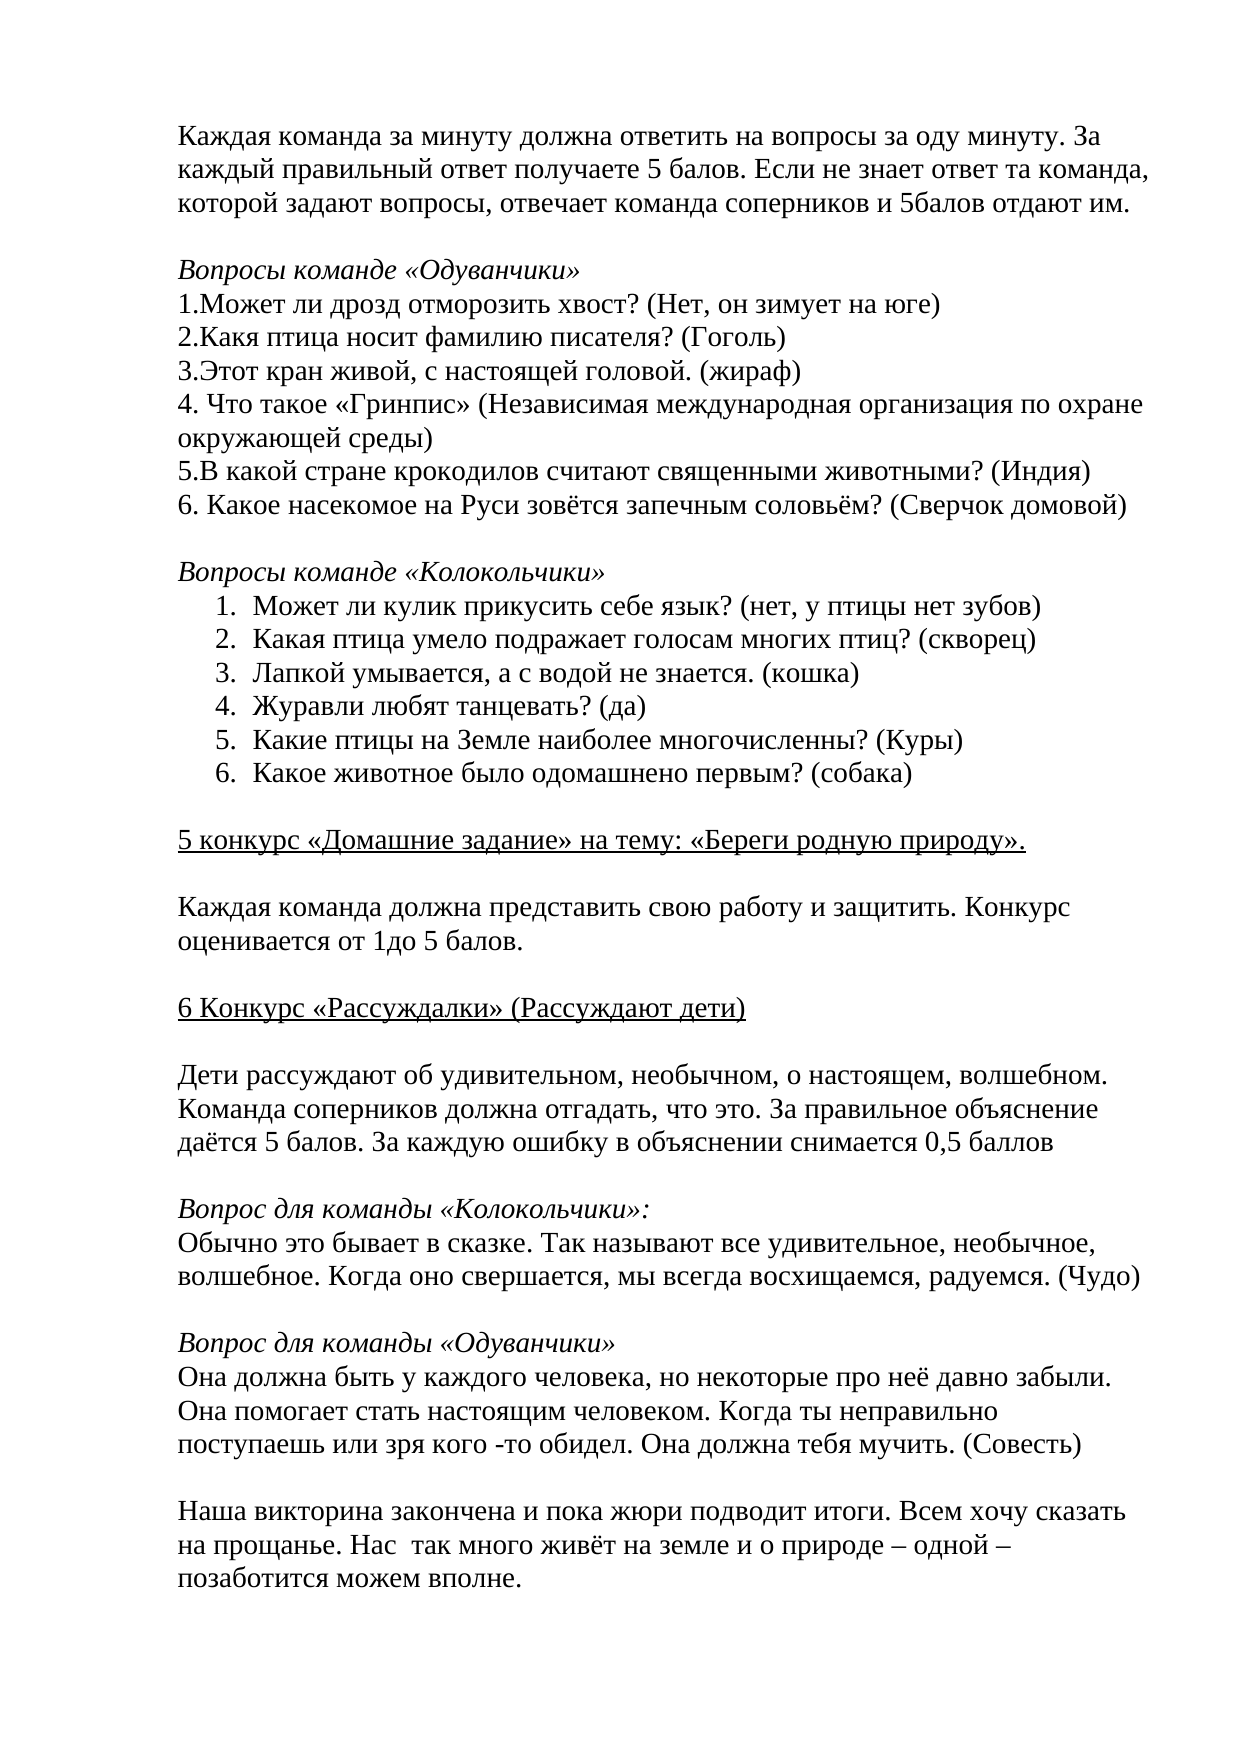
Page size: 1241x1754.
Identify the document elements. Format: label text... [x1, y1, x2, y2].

text Вопросы команде «Колокольчики» [177, 554, 1152, 588]
text Обычно это бывает в сказке. Так называют все удивительное, необычное, волшебное. Когда оно свершается, мы всегда восхищаемся, радуемся. (Чудо) [177, 1225, 1152, 1292]
list Журавли любят танцевать? (да) [215, 688, 1152, 722]
list Может ли кулик прикусить себе язык? (нет, у птицы нет зубов) [215, 588, 1152, 621]
list Какие птицы на Земле наиболее многочисленны? (Куры) [215, 722, 1152, 755]
list Лапкой умывается, а с водой не знается. (кошка) [215, 655, 1152, 688]
text 6 Конкурс «Рассуждалки» (Рассуждают дети) [177, 990, 1152, 1024]
text Вопрос для команды «Колокольчики»: [177, 1191, 1152, 1225]
text 1.Может ли дрозд отморозить хвост? (Нет, он зимует на юге) [177, 286, 1152, 319]
text Каждая команда за минуту должна ответить на вопросы за оду минуту. За каждый правильный ответ получаете 5 балов. Если не знает ответ та команда, которой задают вопросы, отвечает команда соперников и 5балов отдают им. [177, 118, 1152, 219]
list Какое животное было одомашнено первым? (собака) [215, 755, 1152, 789]
text Она должна быть у каждого человека, но некоторые про неё давно забыли. Она помогает стать настоящим человеком. Когда ты неправильно поступаешь или зря кого -то обидел. Она должна тебя мучить. (Совесть) [177, 1359, 1152, 1460]
text 4. Что такое «Гринпис» (Независимая международная организация по охране окружающей среды) [177, 386, 1152, 453]
text Наша викторина закончена и пока жюри подводит итоги. Всем хочу сказать на прощанье. Нас так много живёт на земле и о природе – одной – позаботится можем вполне. [177, 1493, 1152, 1594]
list Какая птица умело подражает голосам многих птиц? (скворец) [215, 621, 1152, 655]
text 2.Какя птица носит фамилию писателя? (Гоголь) [177, 319, 1152, 353]
text Каждая команда должна представить свою работу и защитить. Конкурс оценивается от 1до 5 балов. [177, 889, 1152, 957]
text 5.В какой стране крокодилов считают священными животными? (Индия) [177, 453, 1152, 487]
text Дети рассуждают об удивительном, необычном, о настоящем, волшебном. Команда соперников должна отгадать, что это. За правильное объяснение даётся 5 балов. За каждую ошибку в объяснении снимается 0,5 баллов [177, 1057, 1152, 1158]
text 5 конкурс «Домашние задание» на тему: «Береги родную природу». [177, 822, 1152, 856]
text Вопрос для команды «Одуванчики» [177, 1326, 1152, 1359]
text 3.Этот кран живой, с настоящей головой. (жираф) [177, 353, 1152, 386]
text Вопросы команде «Одуванчики» [177, 252, 1152, 286]
text 6. Какое насекомое на Руси зовётся запечным соловьём? (Сверчок домовой) [177, 487, 1152, 521]
